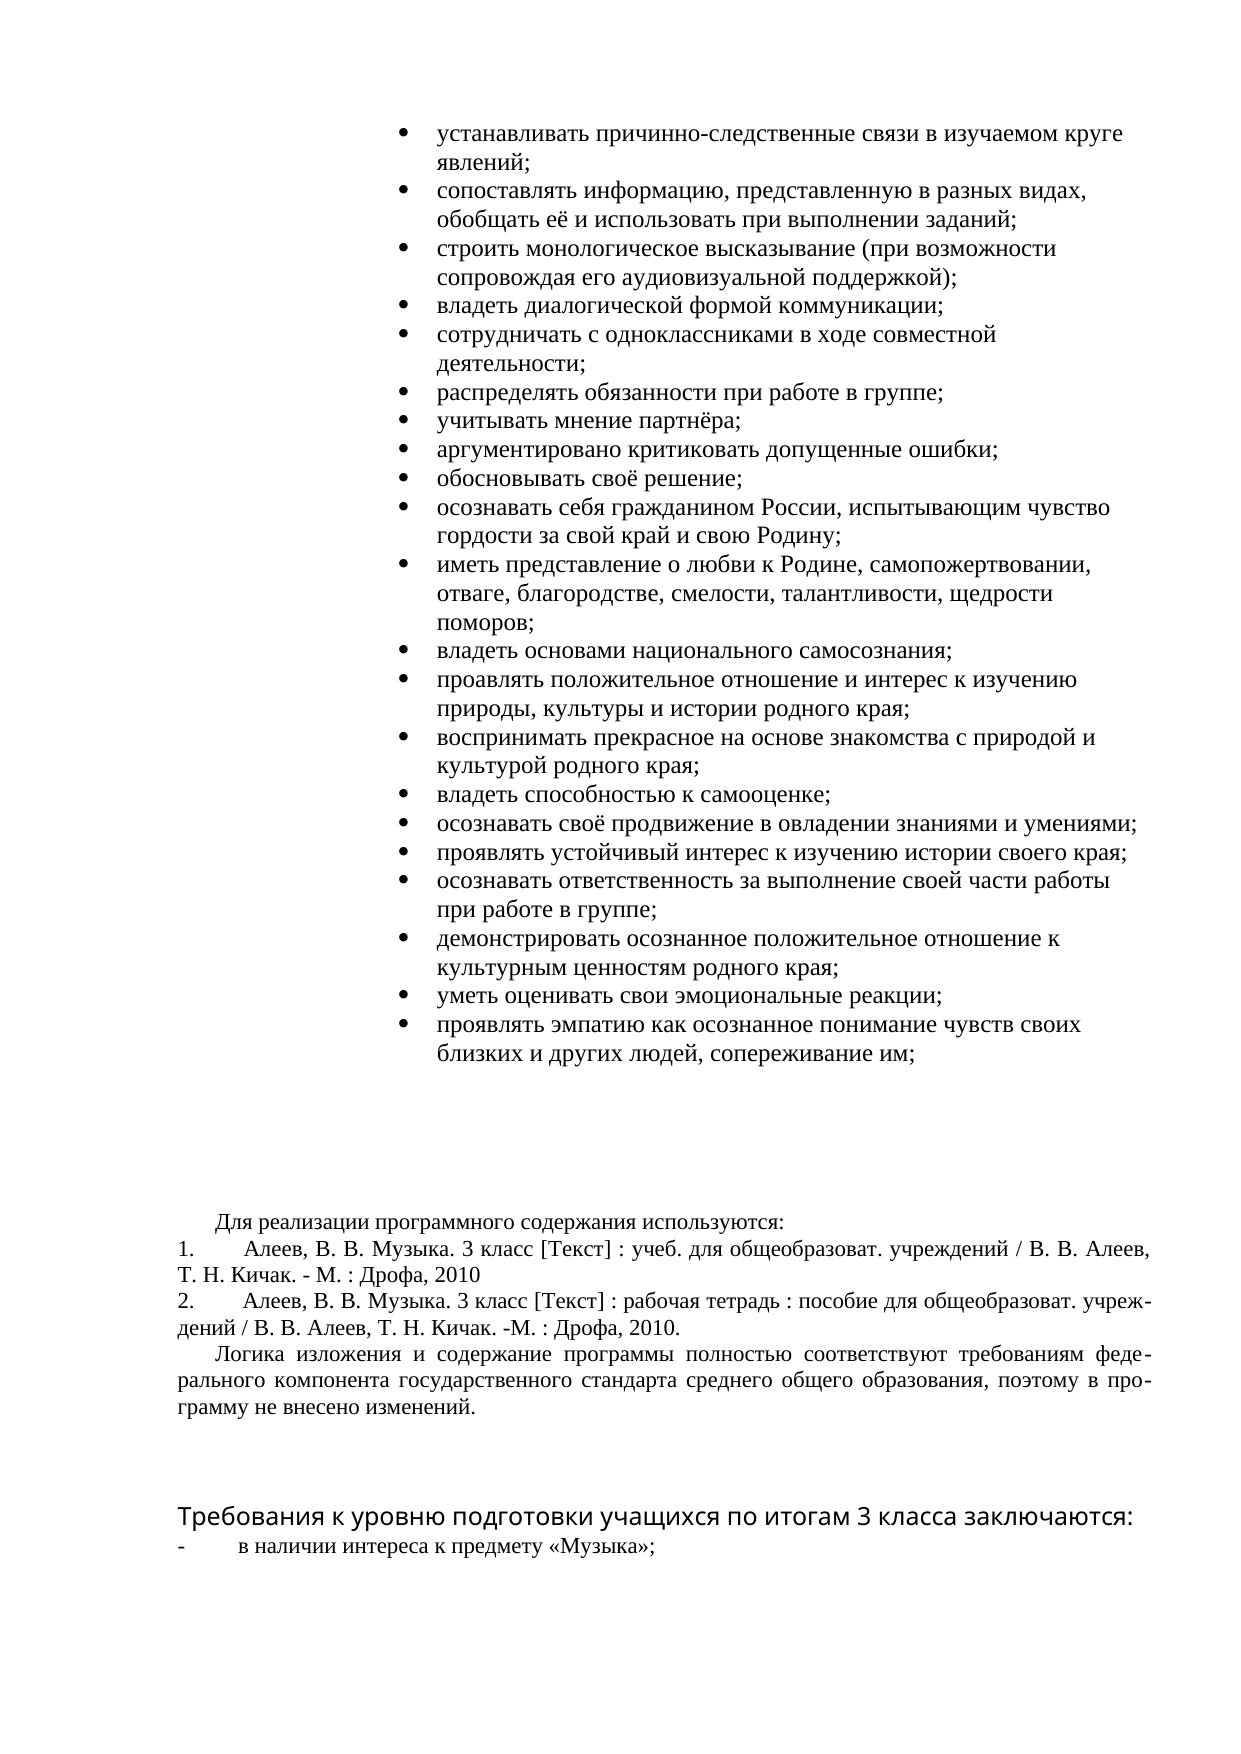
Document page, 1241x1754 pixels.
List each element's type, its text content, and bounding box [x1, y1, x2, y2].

list устанавливать причинно-следственные связи в изучаемом круге явлений; [399, 118, 1152, 176]
list проявлять устойчивый интерес к изучению истории своего края; [399, 837, 1152, 866]
list сопоставлять информацию, представленную в разных видах, обобщать её и использовать при выполнении заданий; [399, 176, 1152, 233]
list осознавать себя гражданином России, испытывающим чувство гордости за свой край и свою Родину; [399, 492, 1152, 549]
list распределять обязанности при работе в группе; [399, 377, 1152, 406]
list Алеев, В. В. Музыка. 3 класс [Текст] : рабочая тетрадь : пособие для общеобразоват. учреждений / В. В. Алеев, Т. Н. Кичак. -М. : Дрофа, 2010. [177, 1287, 1152, 1340]
list уметь оценивать свои эмоциональные реакции; [399, 981, 1152, 1009]
list аргументировано критиковать допущенные ошибки; [399, 434, 1152, 463]
list воспринимать прекрасное на основе знакомства с природой и культурой родного края; [399, 722, 1152, 779]
list осознавать ответственность за выполнение своей части работы при работе в группе; [399, 866, 1152, 923]
list владеть способностью к самооценке; [399, 779, 1152, 808]
text Логика изложения и содержание программы полностью соответствуют требованиям федерального компонента государственного стандарта среднего общего образования, поэтому в программу не внесено изменений. [177, 1340, 1152, 1419]
list строить монологическое высказывание (при возможности сопровождая его аудиовизуальной поддержкой); [399, 233, 1152, 291]
list обосновывать своё решение; [399, 463, 1152, 492]
list владеть основами национального самосознания; [399, 636, 1152, 664]
list осознавать своё продвижение в овладении знаниями и умениями; [399, 808, 1152, 837]
text Требования к уровню подготовки учащихся по итогам 3 класса заключаются: [177, 1498, 1152, 1532]
list в наличии интереса к предмету «Музыка»; [177, 1532, 1152, 1559]
text Для реализации программного содержания используются: [177, 1208, 1152, 1235]
list демонстрировать осознанное положительное отношение к культурным ценностям родного края; [399, 923, 1152, 981]
list иметь представление о любви к Родине, самопожертвовании, отваге, благородстве, смелости, талантливости, щедрости поморов; [399, 549, 1152, 636]
list проавлять положительное отношение и интерес к изучению природы, культуры и истории родного края; [399, 664, 1152, 722]
list владеть диалогической формой коммуникации; [399, 291, 1152, 319]
list Алеев, В. В. Музыка. 3 класс [Текст] : учеб. для общеобразоват. учреждений / В. В. Алеев, Т. Н. Кичак. - М. : Дрофа, 2010 [177, 1235, 1152, 1287]
list учитывать мнение партнёра; [399, 406, 1152, 434]
list сотрудничать с одноклассниками в ходе совместной деятельности; [399, 319, 1152, 377]
list проявлять эмпатию как осознанное понимание чувств своих близких и других людей, сопереживание им; [399, 1009, 1152, 1067]
